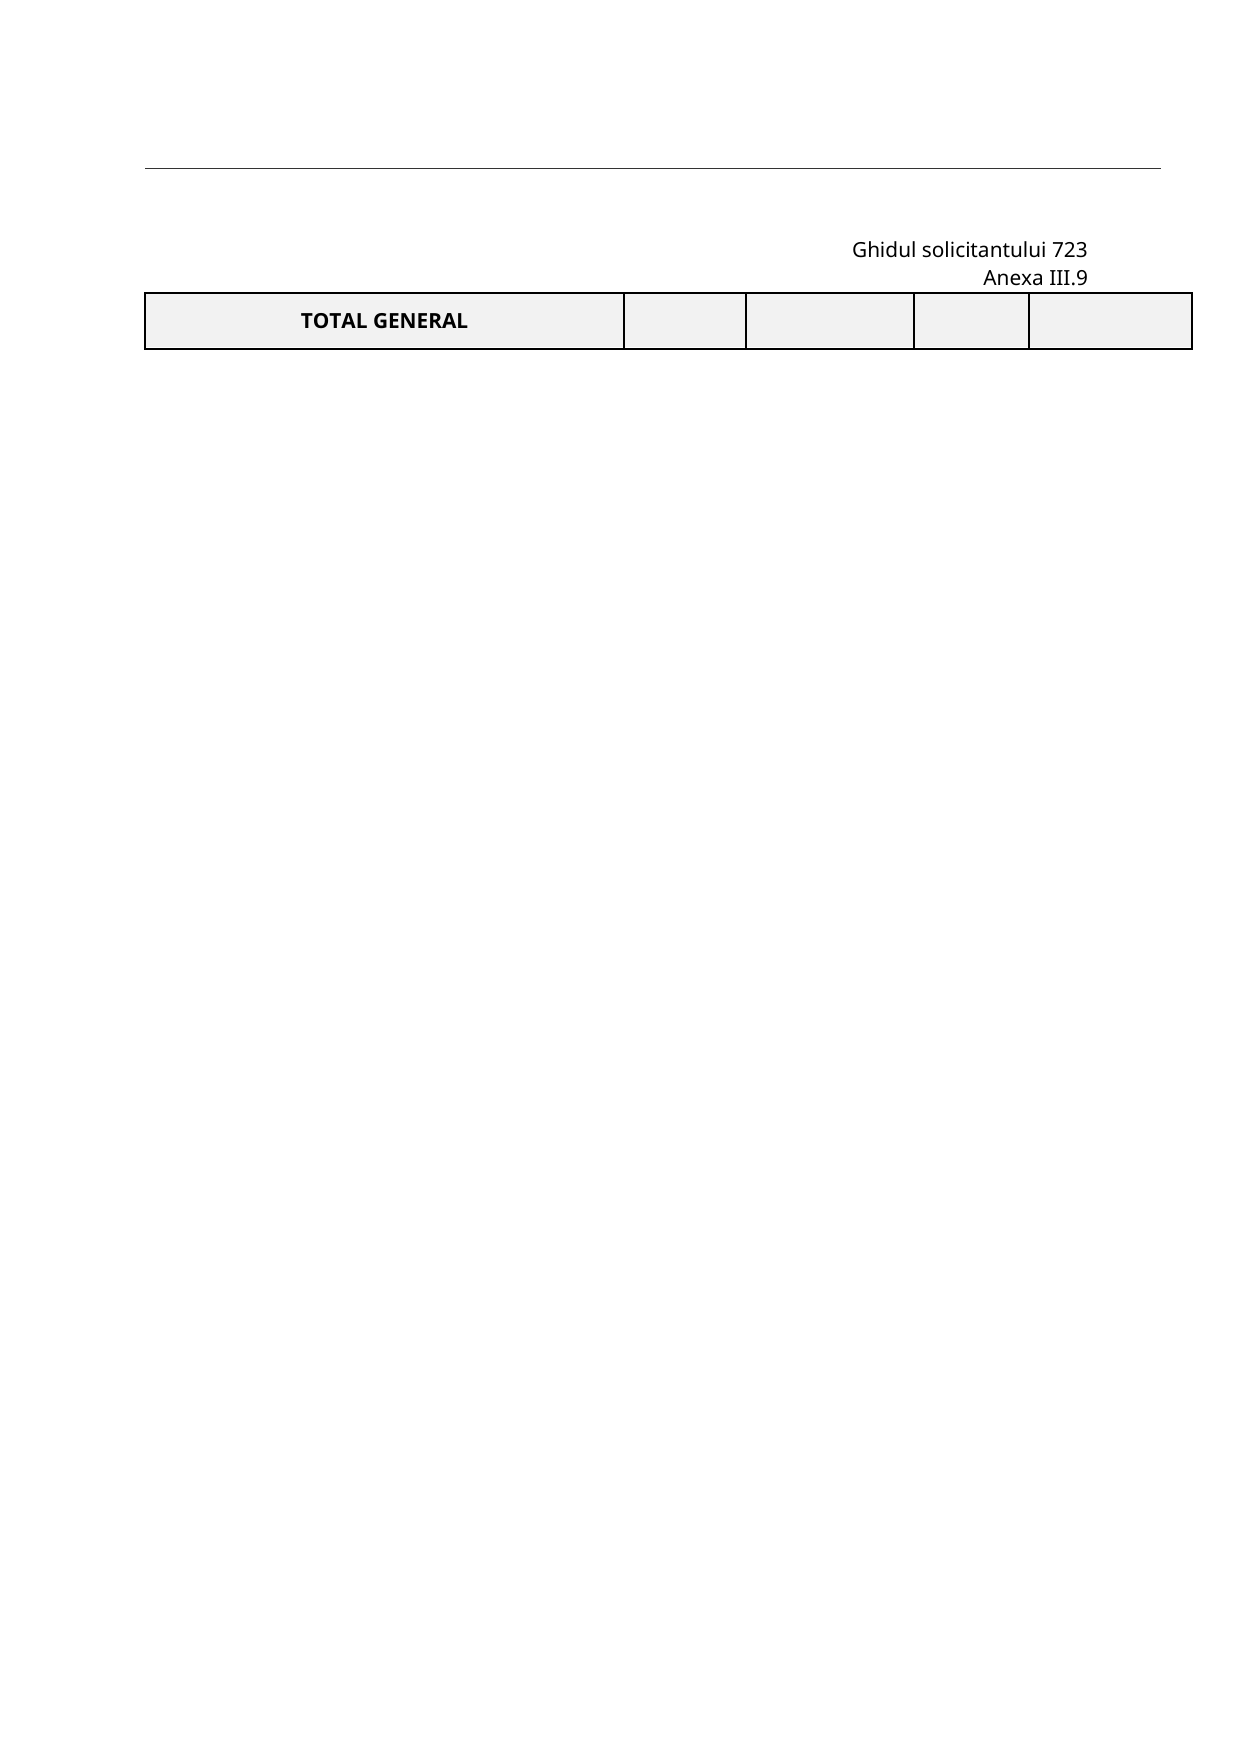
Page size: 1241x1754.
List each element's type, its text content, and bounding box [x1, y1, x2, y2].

table_cell [1030, 294, 1191, 347]
table_cell TOTAL GENERAL [146, 294, 623, 347]
table_cell [625, 294, 745, 347]
table_cell [747, 294, 913, 347]
table_cell [915, 294, 1028, 347]
